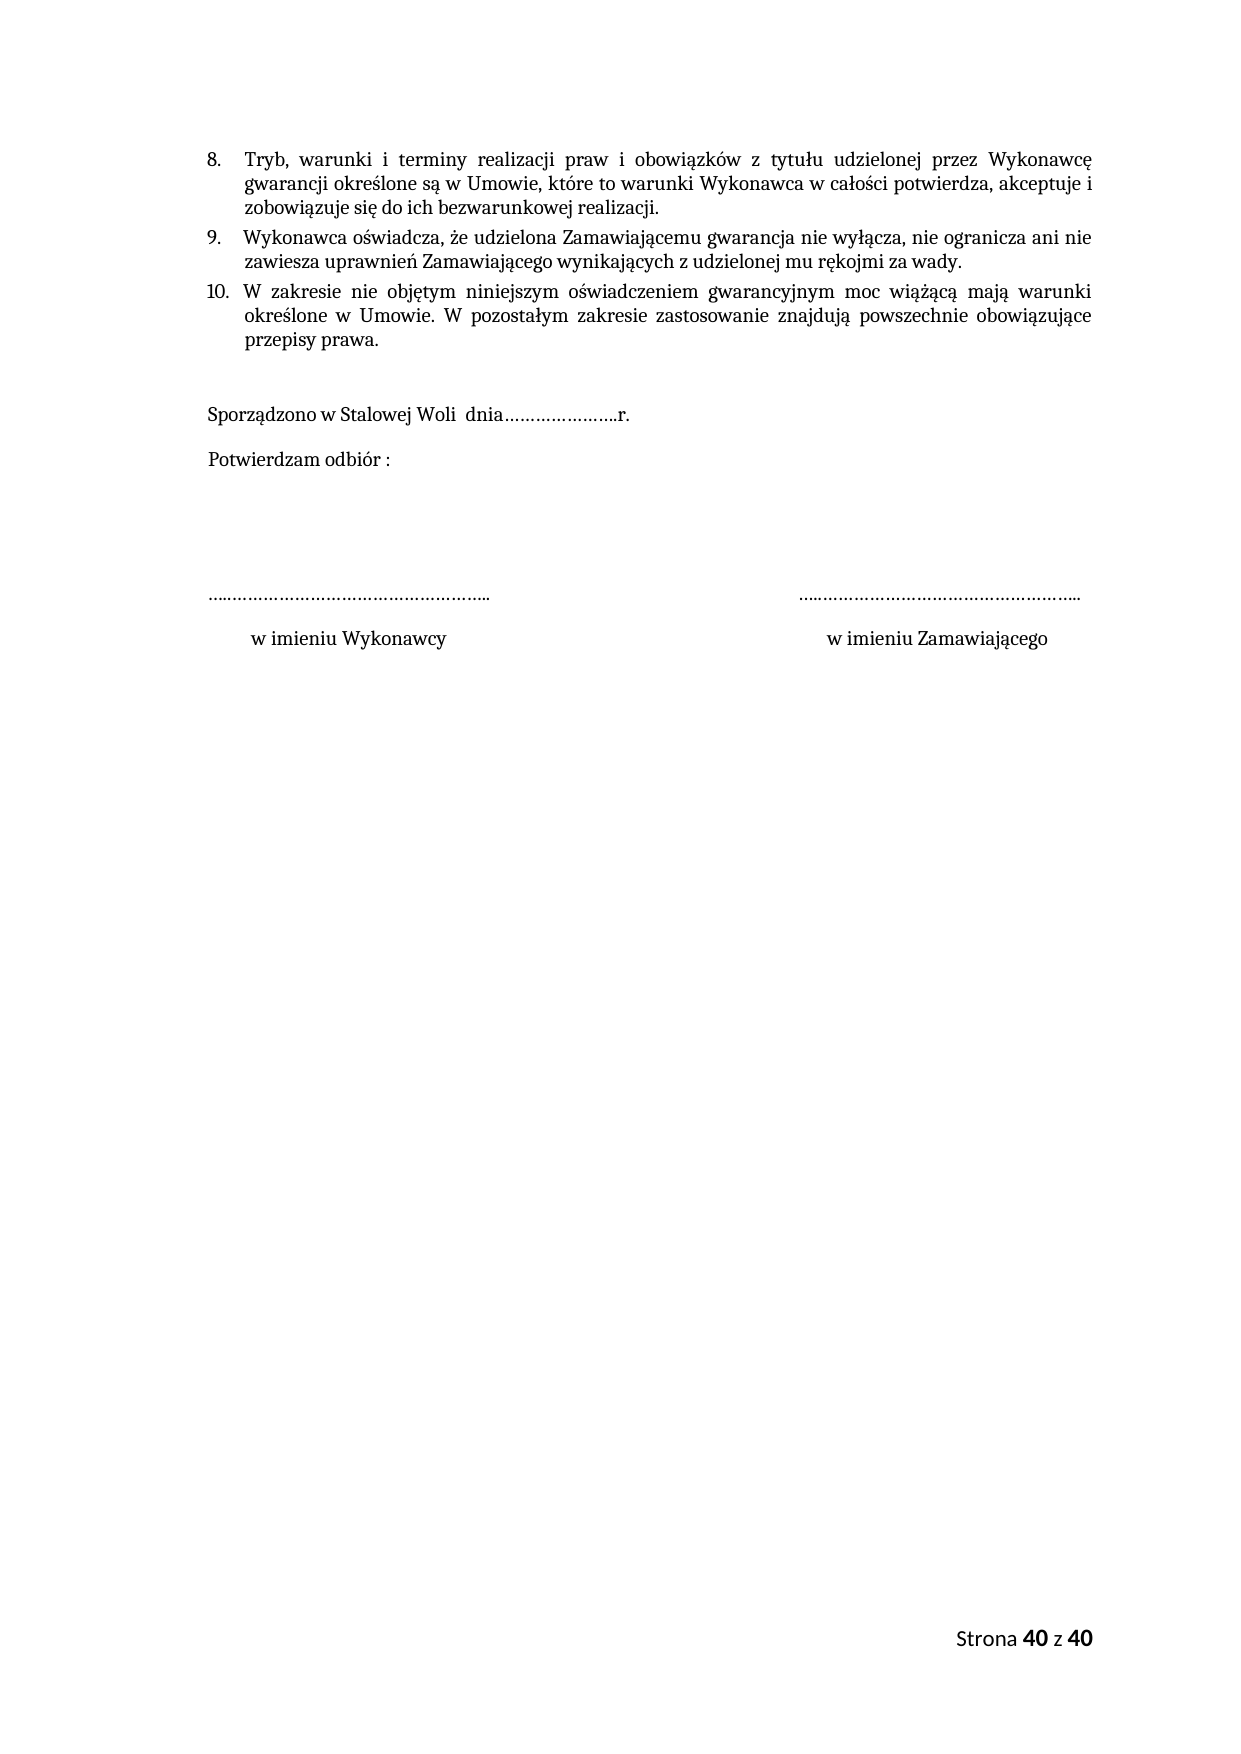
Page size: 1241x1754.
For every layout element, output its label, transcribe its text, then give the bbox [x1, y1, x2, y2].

text …..………………………………………….. …..………………………………………….. [207, 582, 1093, 606]
text Potwierdzam odbiór : [208, 448, 1093, 472]
list Wykonawca oświadcza, że udzielona Zamawiającemu gwarancja nie wyłącza, nie ogranicza ani nie zawiesza uprawnień Zamawiającego wynikających z udzielonej mu rękojmi za wady. [207, 226, 1093, 274]
text Sporządzono w Stalowej Woli dnia………………….r. [208, 403, 1093, 427]
list W zakresie nie objętym niniejszym oświadczeniem gwarancyjnym moc wiążącą mają warunki określone w Umowie. W pozostałym zakresie zastosowanie znajdują powszechnie obowiązujące przepisy prawa. [207, 280, 1093, 352]
list Tryb, warunki i terminy realizacji praw i obowiązków z tytułu udzielonej przez Wykonawcę gwarancji określone są w Umowie, które to warunki Wykonawca w całości potwierdza, akceptuje i zobowiązuje się do ich bezwarunkowej realizacji. [207, 148, 1093, 219]
text w imieniu Wykonawcy w imieniu Zamawiającego [207, 627, 1093, 651]
